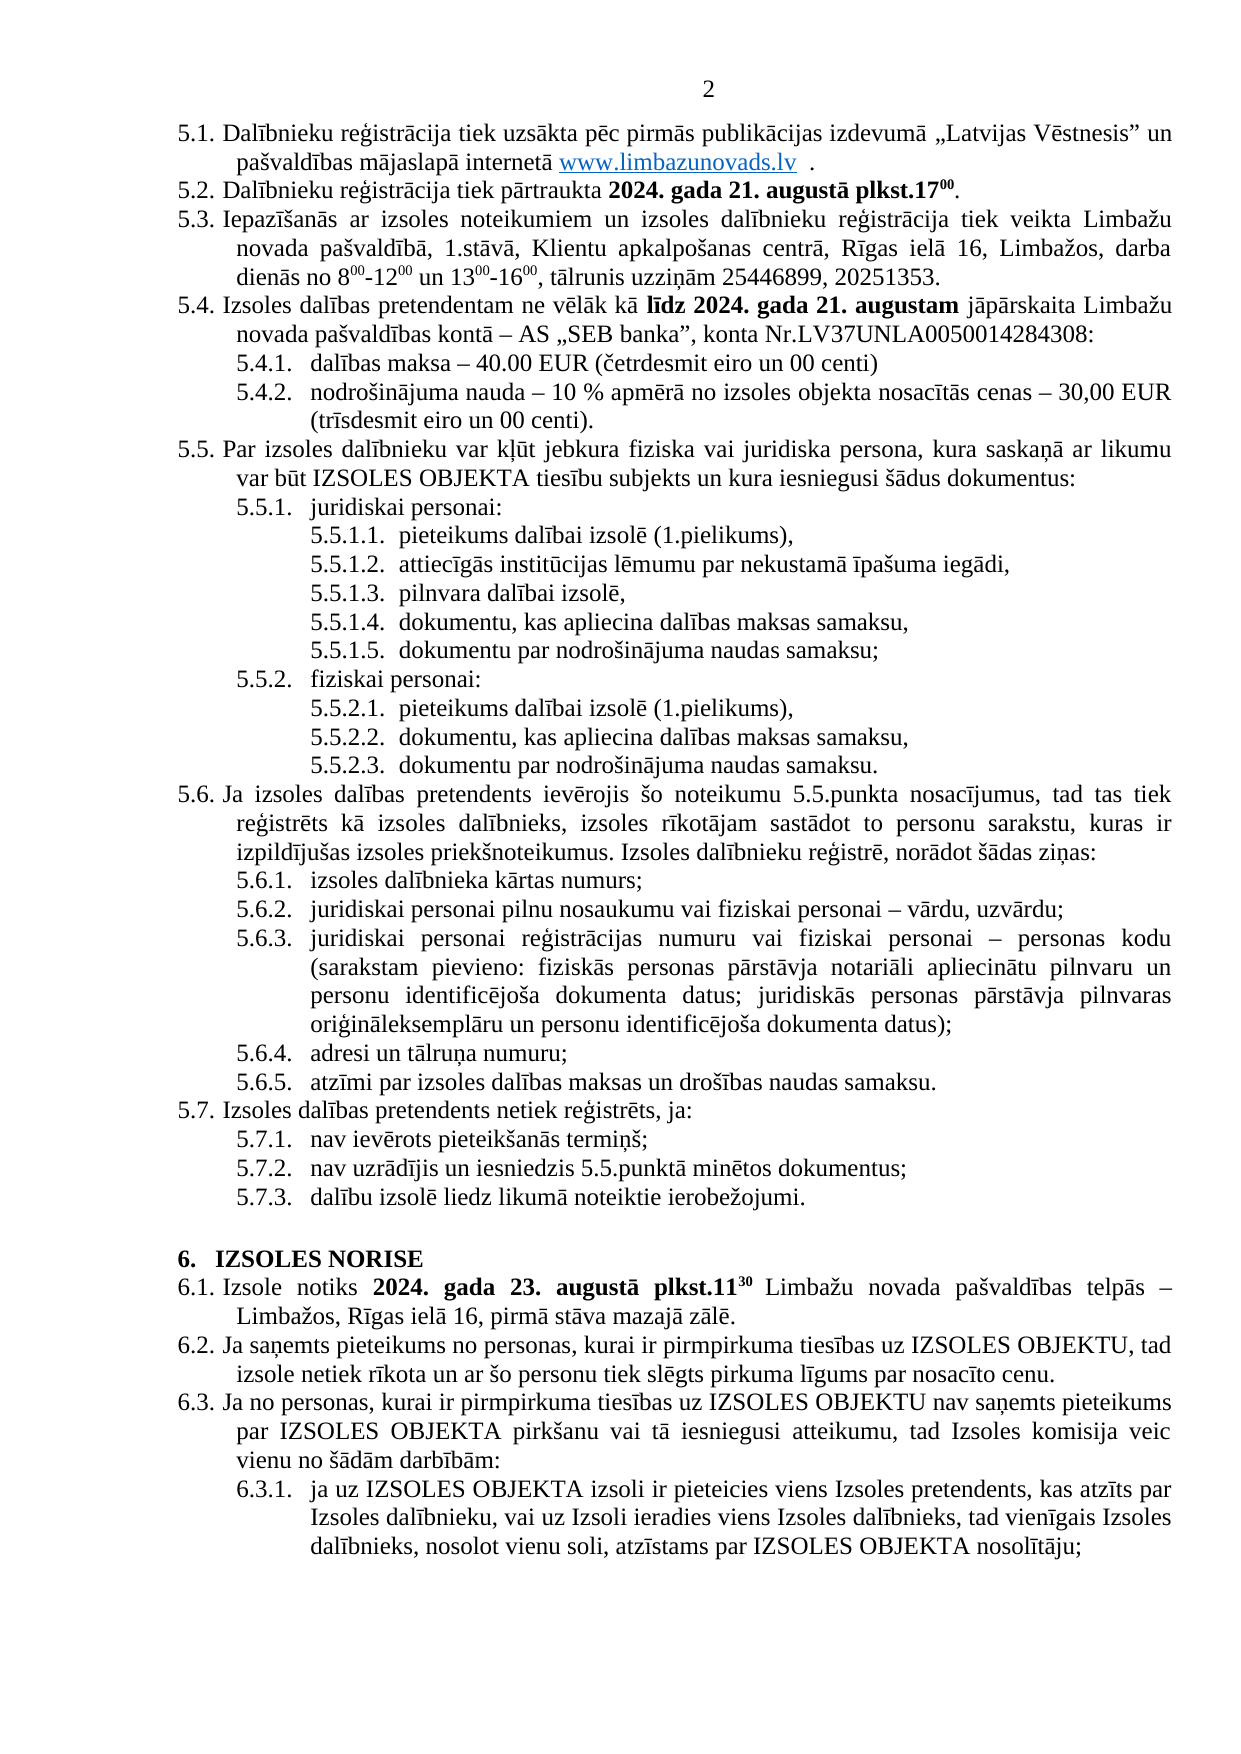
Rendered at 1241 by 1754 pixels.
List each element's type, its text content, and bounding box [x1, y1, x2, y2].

list Izsole notiks 2024. gada 23. augustā plkst.1130 Limbažu novada pašvaldības telpās – Limbažos, Rīgas ielā 16, pirmā stāva mazajā zālē. [177, 1272, 1172, 1330]
list fiziskai personai: [236, 664, 1172, 693]
list Ja saņemts pieteikums no personas, kurai ir pirmpirkuma tiesības uz IZSOLES OBJEKTU, tad izsole netiek rīkota un ar šo personu tiek slēgts pirkuma līgums par nosacīto cenu. [177, 1330, 1172, 1387]
list Ja no personas, kurai ir pirmpirkuma tiesības uz IZSOLES OBJEKTU nav saņemts pieteikums par IZSOLES OBJEKTA pirkšanu vai tā iesniegusi atteikumu, tad Izsoles komisija veic vienu no šādām darbībām: [177, 1387, 1172, 1474]
list IZSOLES NORISE [177, 1244, 1172, 1272]
list Dalībnieku reģistrācija tiek pārtraukta 2024. gada 21. augustā plkst.1700. [177, 176, 1172, 204]
list ja uz IZSOLES OBJEKTA izsoli ir pieteicies viens Izsoles pretendents, kas atzīts par Izsoles dalībnieku, vai uz Izsoli ieradies viens Izsoles dalībnieks, tad vienīgais Izsoles dalībnieks, nosolot vienu soli, atzīstams par IZSOLES OBJEKTA nosolītāju; [236, 1474, 1172, 1560]
list dokumentu par nodrošinājuma naudas samaksu; [310, 636, 1172, 664]
list juridiskai personai reģistrācijas numuru vai fiziskai personai – personas kodu (sarakstam pievieno: fiziskās personas pārstāvja notariāli apliecinātu pilnvaru un personu identificējoša dokumenta datus; juridiskās personas pārstāvja pilnvaras oriģināleksemplāru un personu identificējoša dokumenta datus); [236, 923, 1172, 1038]
list Izsoles dalības pretendentam ne vēlāk kā līdz 2024. gada 21. augustam jāpārskaita Limbažu novada pašvaldības kontā – AS „SEB banka”, konta Nr.LV37UNLA0050014284308: [177, 291, 1172, 348]
list nav uzrādījis un iesniedzis 5.5.punktā minētos dokumentus; [236, 1153, 1172, 1182]
list dalību izsolē liedz likumā noteiktie ierobežojumi. [236, 1182, 1172, 1211]
list pilnvara dalībai izsolē, [310, 578, 1172, 607]
list dalības maksa – 40.00 EUR (četrdesmit eiro un 00 centi) [236, 348, 1172, 377]
list nodrošinājuma nauda – 10 % apmērā no izsoles objekta nosacītās cenas – 30,00 EUR (trīsdesmit eiro un 00 centi). [236, 377, 1172, 434]
list izsoles dalībnieka kārtas numurs; [236, 866, 1172, 894]
list attiecīgās institūcijas lēmumu par nekustamā īpašuma iegādi, [310, 549, 1172, 578]
list Ja izsoles dalības pretendents ievērojis šo noteikumu 5.5.punkta nosacījumus, tad tas tiek reģistrēts kā izsoles dalībnieks, izsoles rīkotājam sastādot to personu sarakstu, kuras ir izpildījušas izsoles priekšnoteikumus. Izsoles dalībnieku reģistrē, norādot šādas ziņas: [177, 779, 1172, 866]
list Par izsoles dalībnieku var kļūt jebkura fiziska vai juridiska persona, kura saskaņā ar likumu var būt IZSOLES OBJEKTA tiesību subjekts un kura iesniegusi šādus dokumentus: [177, 434, 1172, 492]
list dokumentu, kas apliecina dalības maksas samaksu, [310, 722, 1172, 751]
list Iepazīšanās ar izsoles noteikumiem un izsoles dalībnieku reģistrācija tiek veikta Limbažu novada pašvaldībā, 1.stāvā, Klientu apkalpošanas centrā, Rīgas ielā 16, Limbažos, darba dienās no 800-1200 un 1300-1600, tālrunis uzziņām 25446899, 20251353. [177, 204, 1172, 291]
list pieteikums dalībai izsolē (1.pielikums), [310, 521, 1172, 549]
list atzīmi par izsoles dalības maksas un drošības naudas samaksu. [236, 1067, 1172, 1096]
list pieteikums dalībai izsolē (1.pielikums), [310, 693, 1172, 722]
list Dalībnieku reģistrācija tiek uzsākta pēc pirmās publikācijas izdevumā „Latvijas Vēstnesis” un pašvaldības mājaslapā internetā www.limbazunovads.lv . [177, 118, 1172, 176]
list Izsoles dalības pretendents netiek reģistrēts, ja: [177, 1096, 1172, 1124]
list dokumentu par nodrošinājuma naudas samaksu. [310, 751, 1172, 779]
list adresi un tālruņa numuru; [236, 1038, 1172, 1067]
list dokumentu, kas apliecina dalības maksas samaksu, [310, 607, 1172, 636]
list juridiskai personai pilnu nosaukumu vai fiziskai personai – vārdu, uzvārdu; [236, 894, 1172, 923]
list juridiskai personai: [236, 492, 1172, 521]
list nav ievērots pieteikšanās termiņš; [236, 1124, 1172, 1153]
